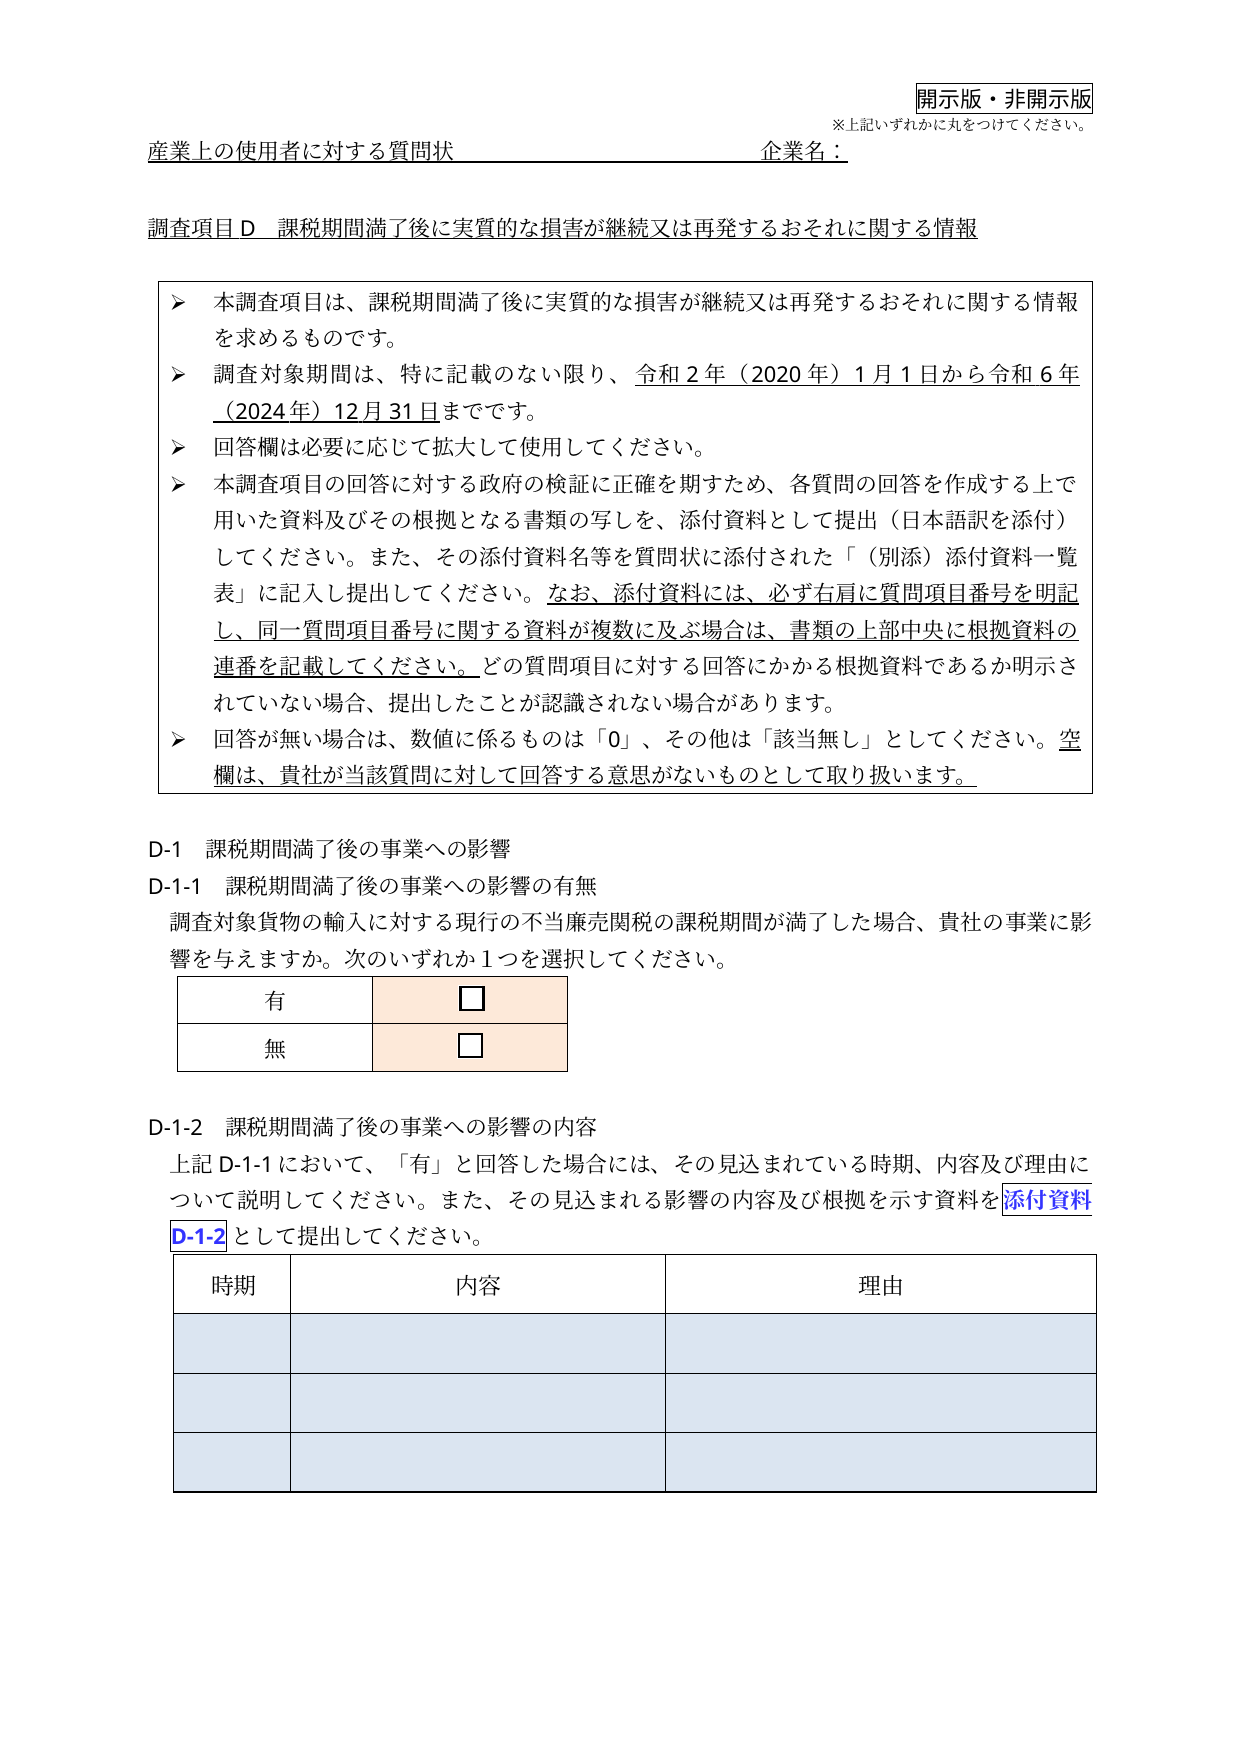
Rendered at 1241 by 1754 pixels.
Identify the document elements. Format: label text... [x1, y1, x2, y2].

table_cell [291, 1433, 665, 1491]
table_cell [666, 1374, 1096, 1432]
table_header 本調査項目は、課税期間満了後に実質的な損害が継続又は再発するおそれに関する情報を求めるものです。 調査対象期間は、特に記載のない限り、令和2年（2020年）1月1日から令和6年（2024年）12月31日までです。 回答欄は必要に応じて拡大して使用してください。 本調査項目の回答に対する政府の検証に正確を期すため、各質問の回答を作成する上で用いた資料及びその根拠となる書類の写しを、添付資料として提出（日本語訳を添付）してください。また、その添付資料名等を質問状に添付された「（別添）添付資料一覧表」に記入し提出してください。なお、添付資料には、必ず右肩に質問項目番号を明記し、同一質問項目番号に関する資料が複数に及ぶ場合は、書類の上部中央に根拠資料の連番を記載してください。どの質問項目に対する回答にかかる根拠資料であるか明示されていない場合、提出したことが認識されない場合があります。 回答が無い場合は、数値に係るものは「0」、その他は「該当無し」としてください。空欄は、貴社が当該質問に対して回答する意思がないものとして取り扱います。 [159, 282, 1092, 793]
text 調査対象貨物の輸入に対する現行の不当廉売関税の課税期間が満了した場合、貴社の事業に影響を与えますか。次のいずれか１つを選択してください。 [169, 903, 1092, 976]
table_cell [174, 1374, 290, 1432]
table_header 内容 [291, 1255, 665, 1313]
table_cell [174, 1433, 290, 1491]
table_header 時期 [174, 1255, 290, 1313]
table_header 有 [178, 977, 372, 1023]
table_cell [373, 1024, 567, 1071]
text D-1-1 課税期間満了後の事業への影響の有無 [148, 867, 1092, 903]
text 上記D-1-1において、「有」と回答した場合には、その見込まれている時期、内容及び理由について説明してください。また、その見込まれる影響の内容及び根拠を示す資料を添付資料D-1-2として提出してください。 [169, 1144, 1092, 1254]
table_cell [291, 1314, 665, 1373]
text D-1 課税期間満了後の事業への影響 [148, 830, 1092, 867]
table_header [373, 977, 567, 1023]
table_cell [666, 1314, 1096, 1373]
text 調査項目D 課税期間満了後に実質的な損害が継続又は再発するおそれに関する情報 [148, 208, 1092, 245]
table_cell 無 [178, 1024, 372, 1071]
table_cell [291, 1374, 665, 1432]
table_cell [174, 1314, 290, 1373]
table_cell [666, 1433, 1096, 1491]
text D-1-2 課税期間満了後の事業への影響の内容 [148, 1108, 1092, 1144]
table_header 理由 [666, 1255, 1096, 1313]
